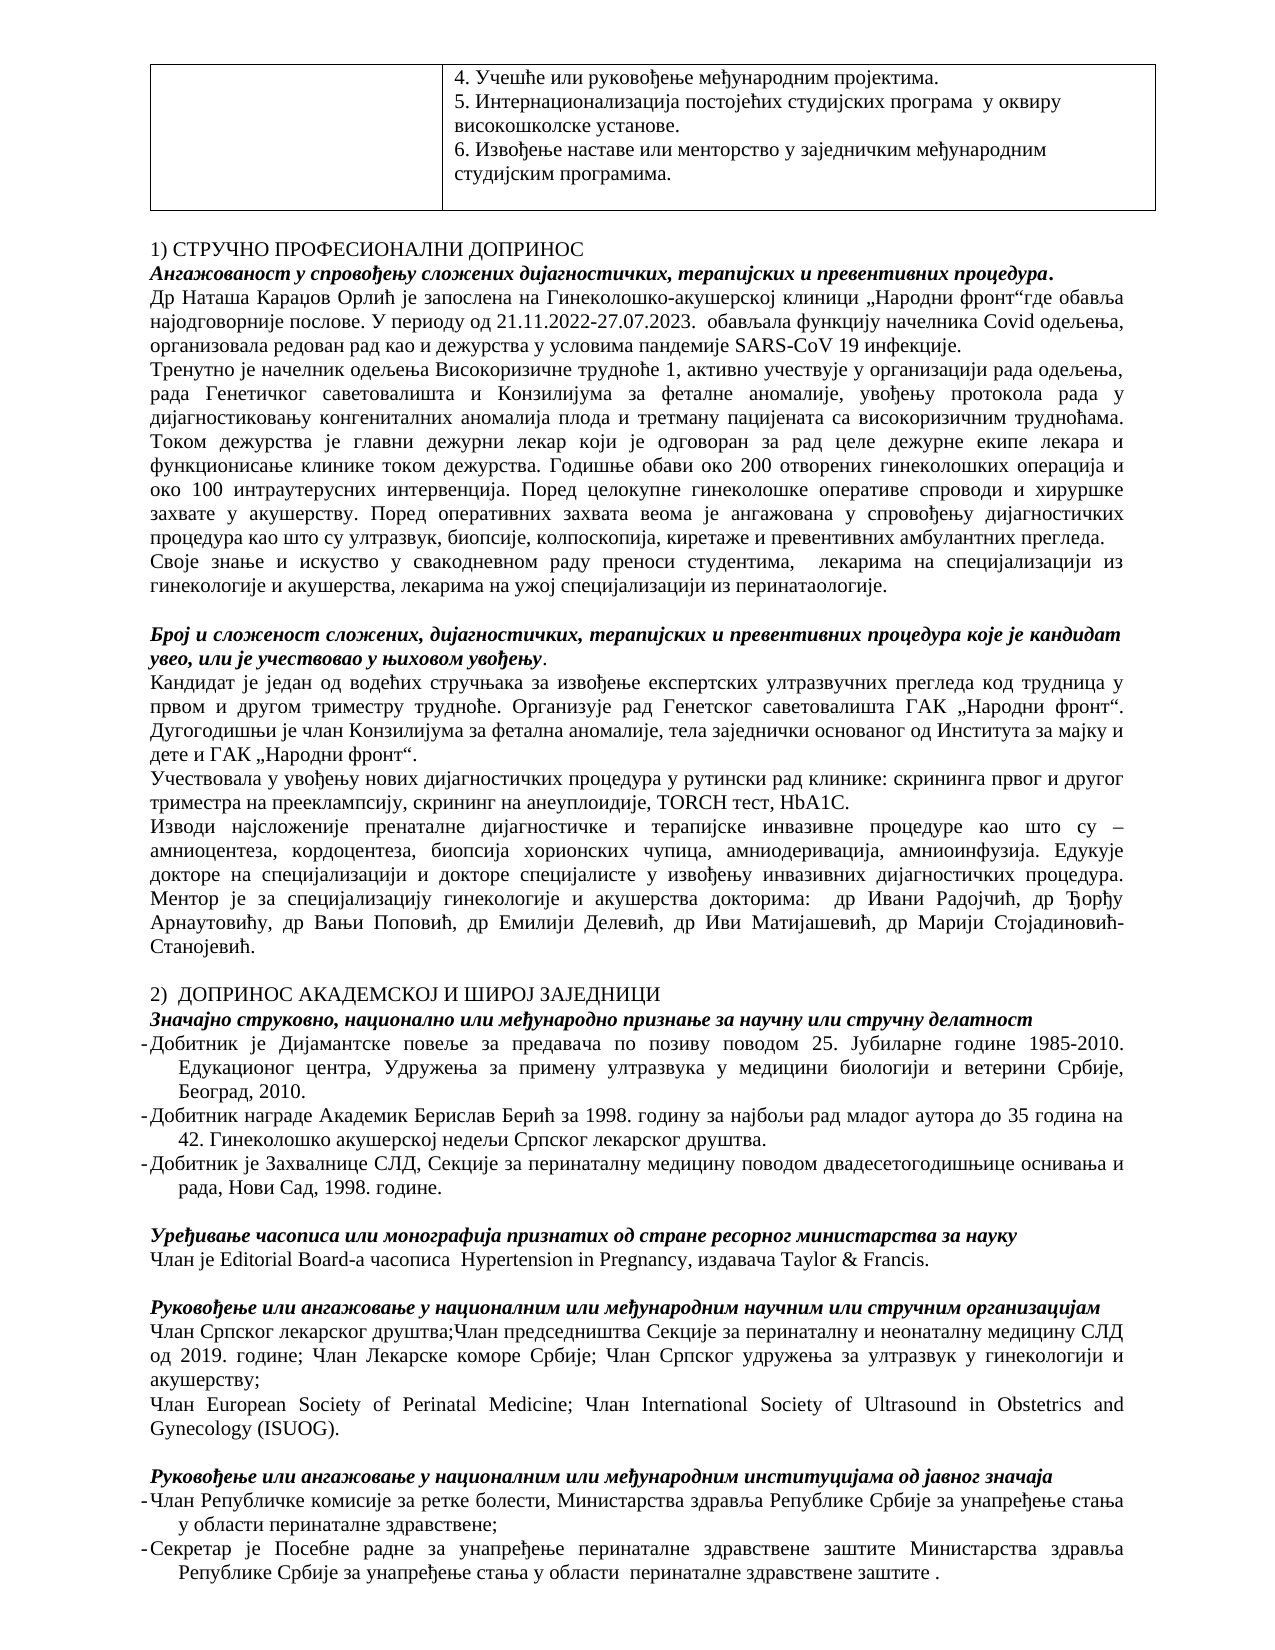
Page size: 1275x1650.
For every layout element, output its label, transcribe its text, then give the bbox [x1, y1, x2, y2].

text Своје знање и искуство у свакодневном раду преноси студентима, лекарима на специјализацији из гинекологије и акушерства, лекарима на ужој специјализацији из перинатаологије. [150, 549, 1125, 597]
text Ангажованост у спровођењу сложених дијагностичких, терапијских и превентивних процедура. [150, 261, 1125, 284]
text Руковођење или ангажовање у националним или међународним институцијама од јавног значаја [150, 1464, 1125, 1488]
list Добитник је Дијамантске повеље за предавача по позиву поводом 25. Јубиларне године 1985-2010. Едукационог центра, Удружења за примену ултразвука у медицини биологији и ветерини Србије, Београд, 2010. [141, 1031, 1125, 1103]
text 2) ДОПРИНОС АКАДЕМСКОЈ И ШИРОЈ ЗАЈЕДНИЦИ [150, 982, 1125, 1006]
text Уређивање часописа или монографија признатих од стране ресорног министарства за науку [150, 1223, 1125, 1247]
text Учествовала у увођењу нових дијагностичких процедура у рутински рад клинике: скрининга првог и другог триместра на прееклампсију, скрининг на анеуплоидије, TORCH тест, HbA1C. [150, 766, 1125, 814]
list Члан Републичке комисије за ретке болести, Министарства здравља Републике Србије за унапређење стања у области перинаталне здравствене; [141, 1488, 1125, 1536]
text Члан European Society of Perinatal Medicine; Члан International Society of Ultrasound in Obstetrics and Gynecology (ISUOG). [150, 1391, 1125, 1439]
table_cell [151, 65, 442, 209]
list Добитник награде Академик Берислав Берић за 1998. годину за најбољи рад младог аутора до 35 година на 42. Гинеколошко акушерској недељи Српског лекарског друштва. [141, 1103, 1125, 1151]
text Значајно струковно, национално или међународно признање за научну или стручну делатност [150, 1006, 1125, 1031]
text 1) СТРУЧНО ПРОФЕСИОНАЛНИ ДОПРИНОС [150, 236, 1125, 261]
text Члан је Editorial Board-а часописа Hypertension in Pregnancy, издавача Taylor & Francis. [150, 1247, 1125, 1271]
text Број и сложеност сложених, дијагностичких, терапијских и превентивних процедура које је кандидат увео, или је учествовао у њиховом увођењу. [150, 621, 1125, 669]
text Тренутно је начелник одељења Високоризичне трудноће 1, активно учествује у организацији рада одељења, рада Генетичког саветовалишта и Конзилијума за феталне аномалије, увођењу протокола рада у дијагностиковању конгениталних аномалија плода и третману пацијената са високоризичним трудноћама. Током дежурства је главни дежурни лекар који је одговоран за рад целе дежурне екипе лекара и функционисање клинике током дежурства. Годишње обави око 200 отворених гинеколошких операција и око 100 интраутерусних интервенција. Поред целокупне гинеколошке оперативе спроводи и хируршке захвате у акушерству. Поред оперативних захвата веома је ангажована у спровођењу дијагностичких процедура као што су ултразвук, биопсије, колпоскопија, киретаже и превентивних амбулантних прегледа. [150, 357, 1125, 549]
list Добитник је Захвалнице СЛД, Секције за перинаталну медицину поводом двадесетогодишњице оснивања и рада, Нови Сад, 1998. године. [141, 1151, 1125, 1199]
text Др Наташа Караџов Орлић je запослена на Гинеколошко-акушерској клиници „Народни фронт“где обавља најодговорније послове. У периоду од 21.11.2022-27.07.2023. обављала функцију начелника Covid одељења, организовала редован рад као и дежурства у условима пандемије SARS-CoV 19 инфекције. [150, 284, 1125, 357]
list Секретар је Посебне радне за унапређење перинаталне здравствене заштите Министарства здравља Републике Србије за унапређење стања у области перинаталне здравствене заштите . [141, 1536, 1125, 1584]
text Члан Српског лекарског друштва;Члан председништва Секције за перинаталну и неонаталну медицину СЛД од 2019. године; Члан Лекарске коморе Србије; Члан Српског удружења за ултразвук у гинекологији и акушерству; [150, 1319, 1125, 1391]
text Изводи најсложеније пренаталне дијагностичке и терапијске инвазивне процедуре као што су – амниоцентеза, кордоцентеза, биопсија хорионских чупица, амниодеривација, амниоинфузија. Едукује докторе на специјализацији и докторе специјалисте у извођењу инвазивних дијагностичких процедура. Ментор је за специјализацију гинекологије и акушерства докторима: др Ивани Радојчић, др Ђорђу Арнаутовићу, др Вањи Поповић, др Емилији Делевић, др Иви Матијашевић, др Марији Стојадиновић-Станојевић. [150, 814, 1125, 958]
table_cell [443, 65, 1155, 209]
text Кандидат је један од водећих стручњака за извођење експертских ултразвучних прегледа код трудница у првом и другом триместру трудноће. Oрганизује рад Генетског саветовалишта ГАК „Народни фронт“. Дугогодишњи је члан Конзилијума за фетална аномалије, тела заједнички основаног од Института за мајку и дете и ГАК „Народни фронт“. [150, 669, 1125, 766]
text Руковођење или ангажовање у националним или међународним научним или стручним организацијам [150, 1295, 1125, 1319]
